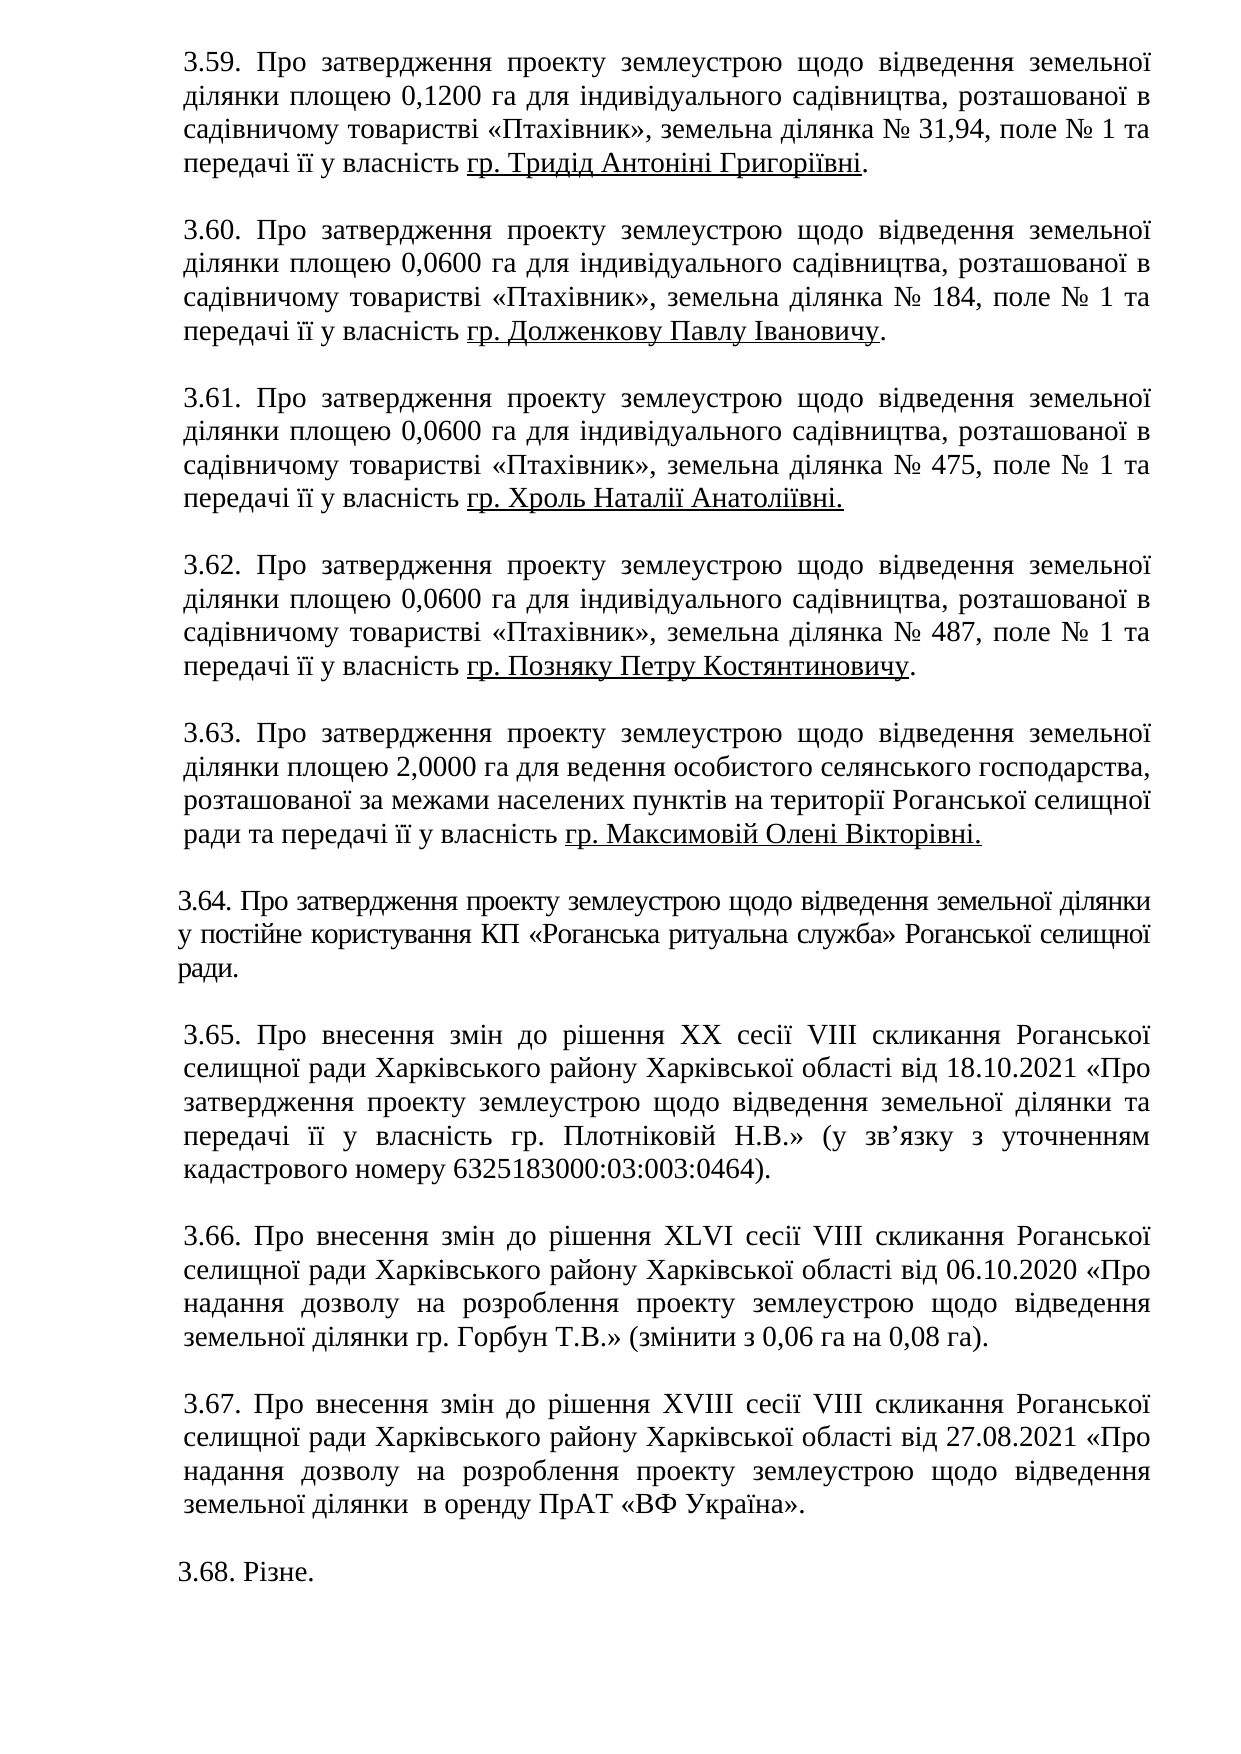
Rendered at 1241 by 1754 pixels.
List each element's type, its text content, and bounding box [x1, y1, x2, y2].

text 3.67. Про внесення змін до рішення ХVІІІ сесії VІІІ скликання Роганської селищної ради Харківського району Харківської області від 27.08.2021 «Про надання дозволу на розроблення проекту землеустрою щодо відведення земельної ділянки в оренду ПрАТ «ВФ Україна». [183, 1386, 1152, 1520]
text 3.61. Про затвердження проекту землеустрою щодо відведення земельної ділянки площею 0,0600 га для індивідуального садівництва, розташованої в садівничому товаристві «Птахівник», земельна ділянка № 475, поле № 1 та передачі її у власність гр. Хроль Наталії Анатоліївні. [183, 380, 1152, 514]
text 3.62. Про затвердження проекту землеустрою щодо відведення земельної ділянки площею 0,0600 га для індивідуального садівництва, розташованої в садівничому товаристві «Птахівник», земельна ділянка № 487, поле № 1 та передачі її у власність гр. Позняку Петру Костянтиновичу. [183, 547, 1152, 682]
text 3.65. Про внесення змін до рішення ХХ сесії VІІІ скликання Роганської селищної ради Харківського району Харківської області від 18.10.2021 «Про затвердження проекту землеустрою щодо відведення земельної ділянки та передачі її у власність гр. Плотніковій Н.В.» (у зв’язку з уточненням кадастрового номеру 6325183000:03:003:0464). [183, 1017, 1152, 1185]
list 3.64. Про затвердження проекту землеустрою щодо відведення земельної ділянки у постійне користування КП «Роганська ритуальна служба» Роганської селищної ради. [177, 883, 1152, 983]
text 3.59. Про затвердження проекту землеустрою щодо відведення земельної ділянки площею 0,1200 га для індивідуального садівництва, розташованої в садівничому товаристві «Птахівник», земельна ділянка № 31,94, поле № 1 та передачі її у власність гр. Тридід Антоніні Григоріївні. [183, 44, 1152, 178]
text 3.63. Про затвердження проекту землеустрою щодо відведення земельної ділянки площею 2,0000 га для ведення особистого селянського господарства, розташованої за межами населених пунктів на території Роганської селищної ради та передачі її у власність гр. Максимовій Олені Вікторівні. [183, 715, 1152, 849]
text 3.68. Різне. [177, 1554, 1152, 1587]
text 3.60. Про затвердження проекту землеустрою щодо відведення земельної ділянки площею 0,0600 га для індивідуального садівництва, розташованої в садівничому товаристві «Птахівник», земельна ділянка № 184, поле № 1 та передачі її у власність гр. Долженкову Павлу Івановичу. [183, 212, 1152, 346]
text 3.66. Про внесення змін до рішення ХLVI сесії VІІІ скликання Роганської селищної ради Харківського району Харківської області від 06.10.2020 «Про надання дозволу на розроблення проекту землеустрою щодо відведення земельної ділянки гр. Горбун Т.В.» (змінити з 0,06 га на 0,08 га). [183, 1218, 1152, 1352]
